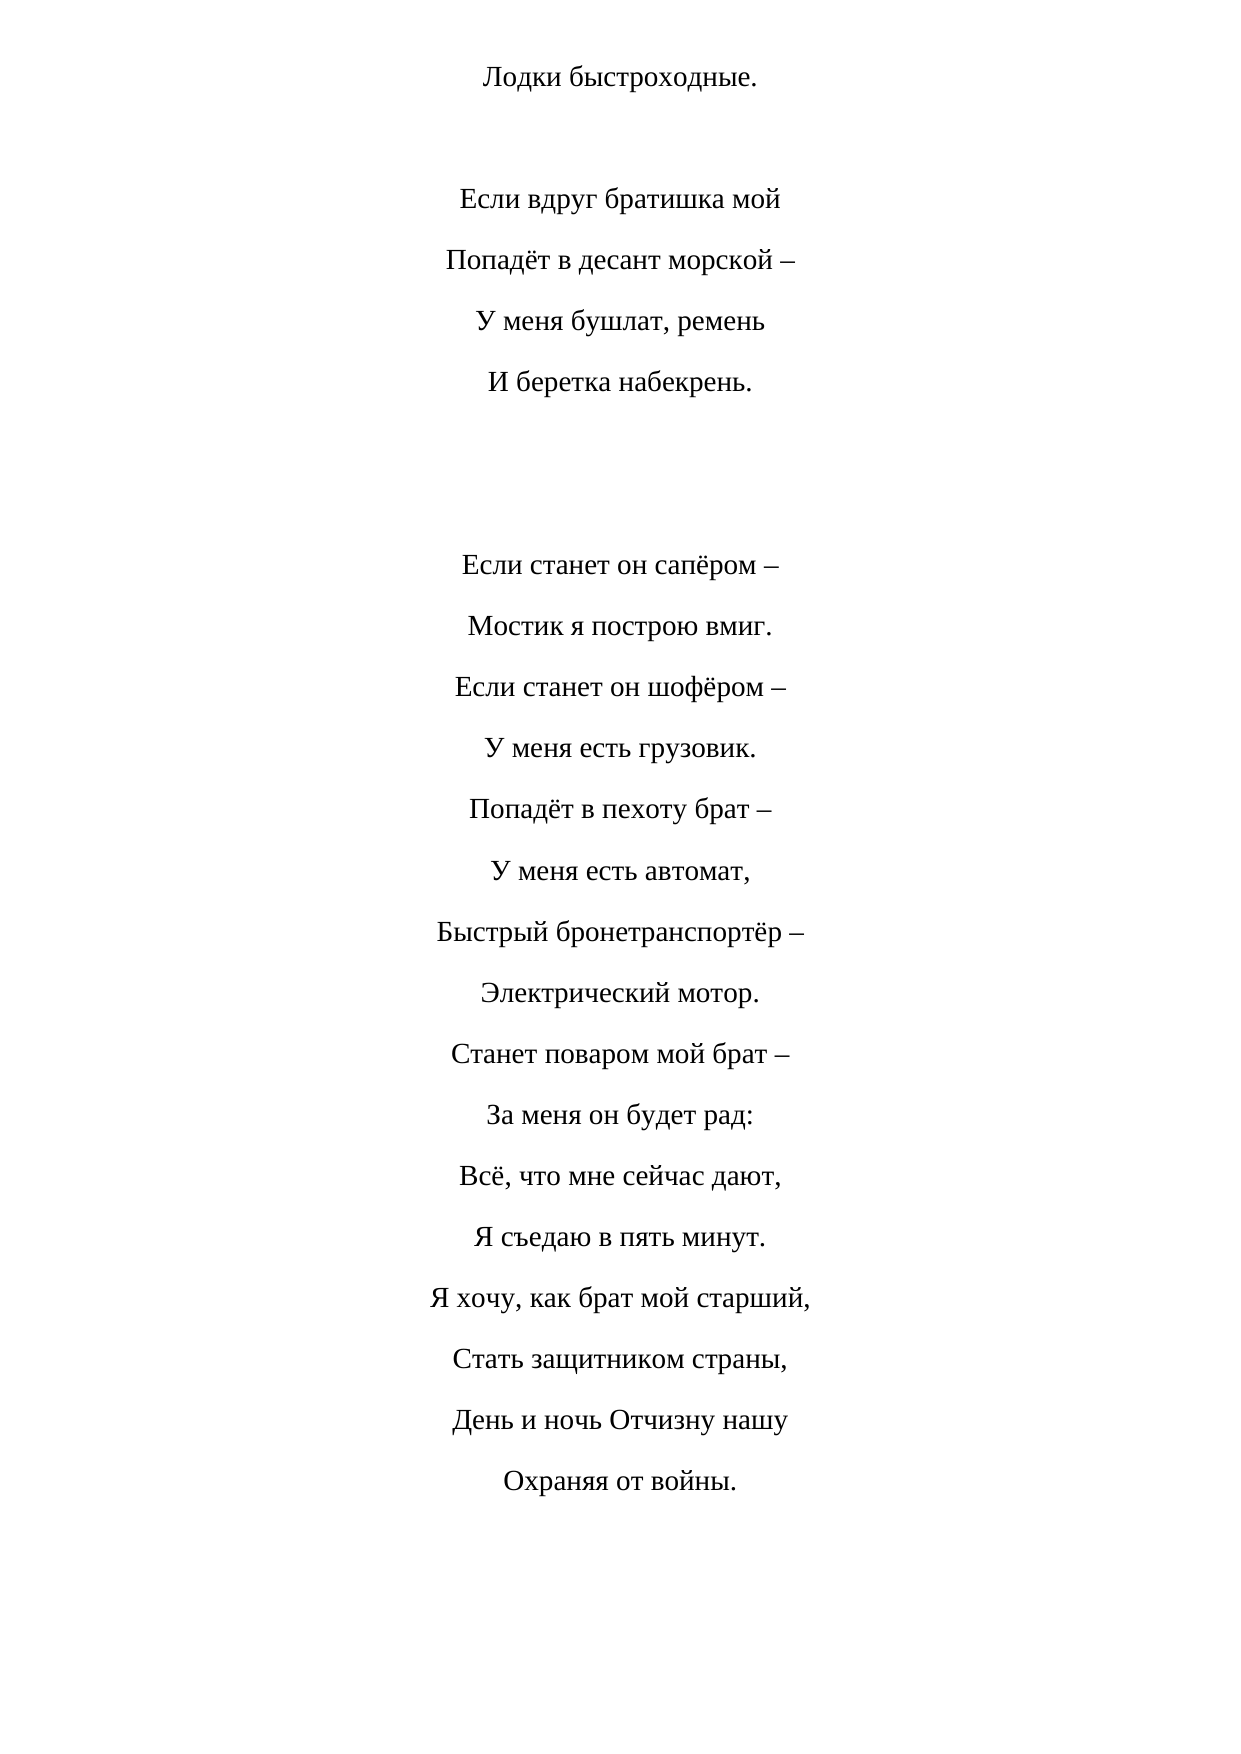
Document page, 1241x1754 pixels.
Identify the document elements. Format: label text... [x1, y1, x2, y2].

text Если вдруг братишка мой [89, 181, 1152, 215]
text Попадёт в десант морской – [89, 242, 1152, 276]
text И беретка набекрень. [89, 364, 1152, 398]
text Попадёт в пехоту брат – [89, 792, 1152, 825]
text Лодки быстроходные. [89, 59, 1152, 93]
text Стать защитником страны, [89, 1341, 1152, 1374]
text У меня есть автомат, [89, 853, 1152, 886]
text Электрический мотор. [89, 975, 1152, 1008]
text Если станет он шофёром – [89, 669, 1152, 703]
text Всё, что мне сейчас дают, [89, 1158, 1152, 1191]
text Охраняя от войны. [89, 1463, 1152, 1497]
text Я съедаю в пять минут. [89, 1219, 1152, 1252]
text Я хочу, как брат мой старший, [89, 1280, 1152, 1313]
text День и ночь Отчизну нашу [89, 1402, 1152, 1436]
text Быстрый бронетранспортёр – [89, 914, 1152, 947]
text У меня бушлат, ремень [89, 303, 1152, 337]
text Станет поваром мой брат – [89, 1036, 1152, 1069]
text За меня он будет рад: [89, 1097, 1152, 1130]
text У меня есть грузовик. [89, 731, 1152, 764]
text Мостик я построю вмиг. [89, 608, 1152, 642]
text Если станет он сапёром – [89, 547, 1152, 581]
